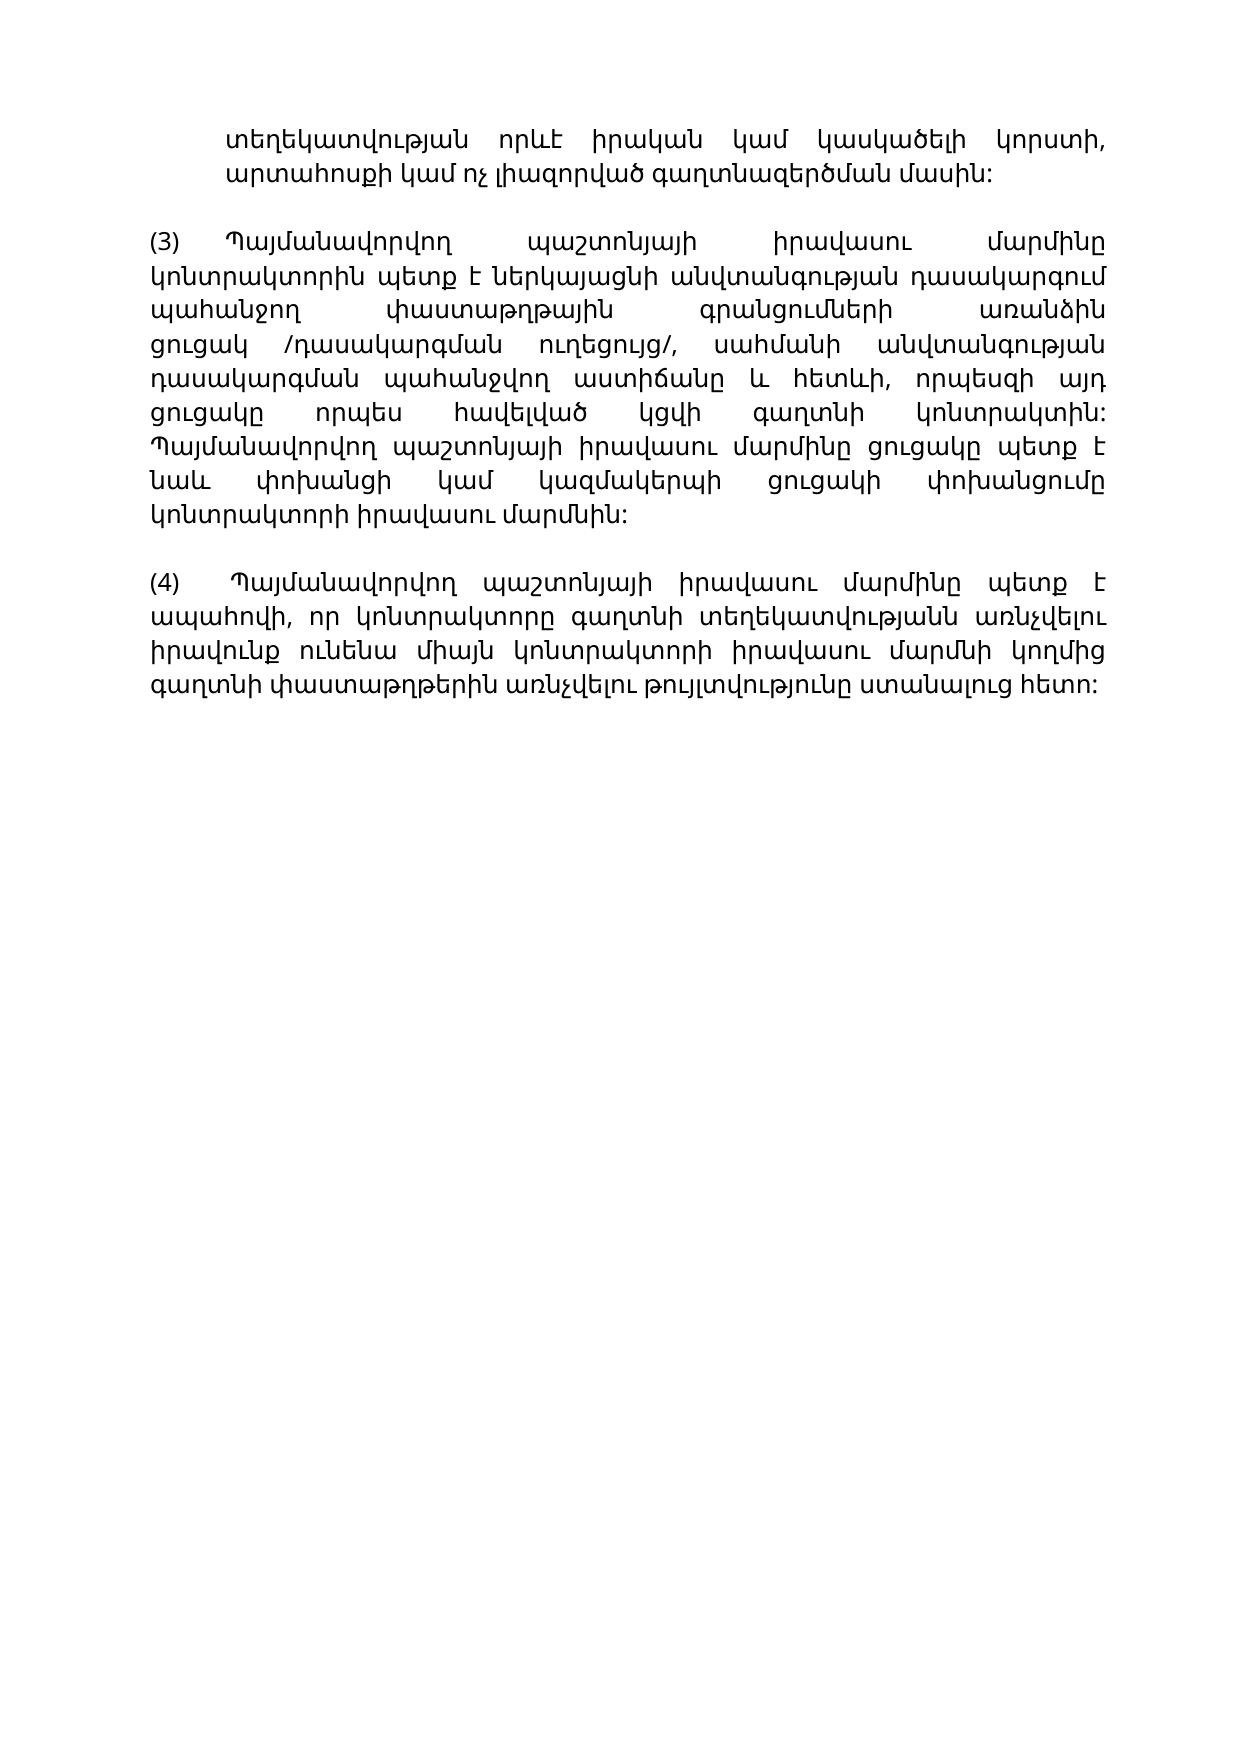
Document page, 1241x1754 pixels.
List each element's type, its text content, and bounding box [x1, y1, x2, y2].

text (3) Պայմանավորվող պաշտոնյայի իրավասու մարմինը կոնտրակտորին պետք է ներկայացնի անվտանգության դասակարգում պահանջող փաստաթղթային գրանցումների առանձին ցուցակ /դասակարգման ուղեցույց/, սահմանի անվտանգության դասակարգման պահանջվող աստիճանը և հետևի, որպեսզի այդ ցուցակը որպես հավելված կցվի գաղտնի կոնտրակտին: Պայմանավորվող պաշտոնյայի իրավասու մարմինը ցուցակը պետք է նաև փոխանցի կամ կազմակերպի ցուցակի փոխանցումը կոնտրակտորի իրավասու մարմնին: [150, 224, 1106, 531]
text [225, 122, 1106, 190]
text (4) Պայմանավորվող պաշտոնյայի իրավասու մարմինը պետք է ապահովի, որ կոնտրակտորը գաղտնի տեղեկատվությանն առնչվելու իրավունք ունենա միայն կոնտրակտորի իրավասու մարմնի կողմից գաղտնի փաստաթղթերին առնչվելու թույլտվությունը ստանալուց հետո: [150, 565, 1106, 701]
